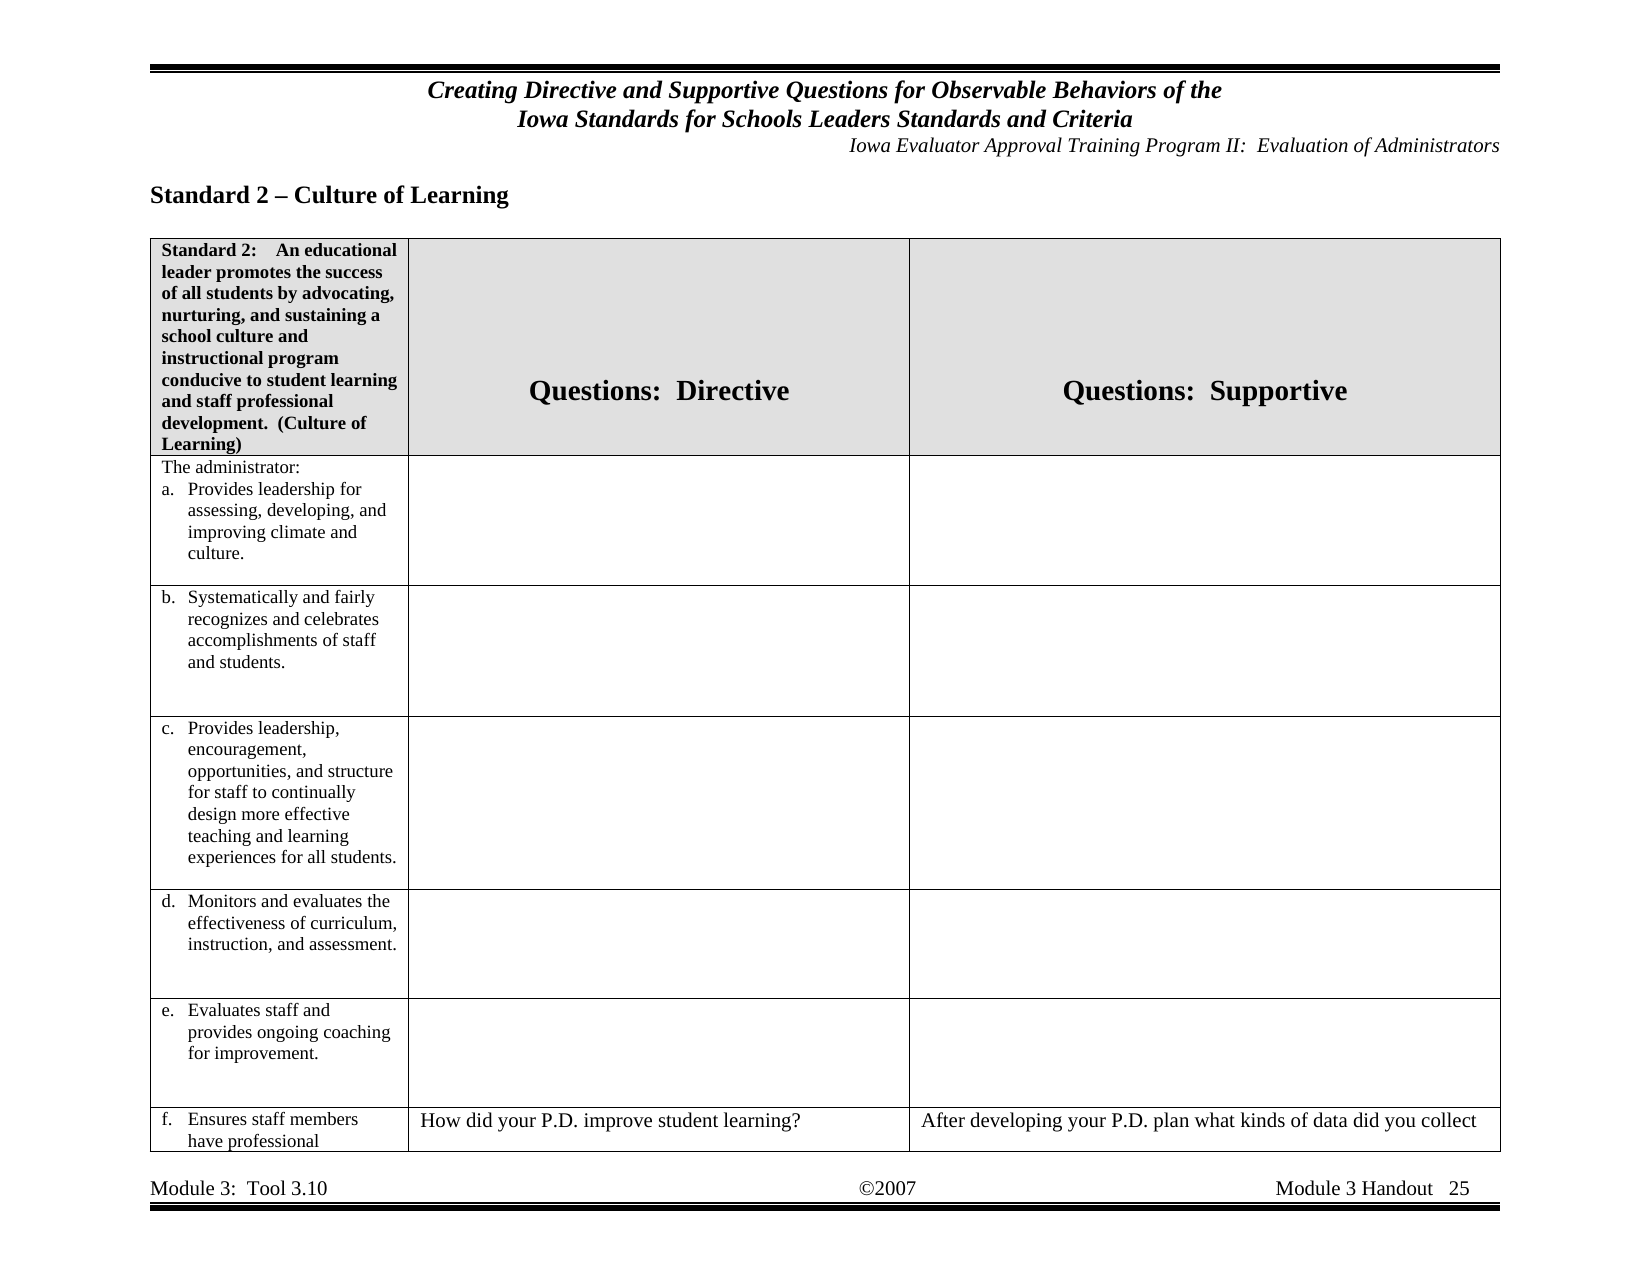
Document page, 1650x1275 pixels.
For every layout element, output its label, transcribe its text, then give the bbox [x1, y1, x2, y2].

table_header Questions: Directive [409, 239, 909, 455]
table_cell Provides leadership, encouragement, opportunities, and structure for staff to continually design more effective teaching and learning experiences for all students. [151, 717, 408, 889]
table_cell [409, 456, 909, 585]
table_cell [409, 586, 909, 716]
table_cell [409, 890, 909, 998]
table_cell How did your P.D. improve student learning? What did you do to help remedial students? [409, 1108, 909, 1151]
table_cell [910, 890, 1500, 998]
table_header Standard 2: An educational leader promotes the success of all students by advocating, nurturing, and sustaining a school culture and instructional program conducive to student learning and staff professional development. (Culture of Learning) [151, 239, 408, 455]
table_cell [409, 717, 909, 889]
table_cell Ensures staff members have professional development that directly enhances their performance and improves student learning. [151, 1108, 408, 1151]
table_cell [910, 717, 1500, 889]
table_cell The administrator: Provides leadership for assessing, developing, and improving climate and culture. [151, 456, 408, 585]
table_cell After developing your P.D. plan what kinds of data did you collect as evidence? Did you find that the P.D. plan helped some students more than others when you first began? [910, 1108, 1500, 1151]
table_cell Systematically and fairly recognizes and celebrates accomplishments of staff and students. [151, 586, 408, 716]
table_cell Evaluates staff and provides ongoing coaching for improvement. [151, 999, 408, 1107]
text Standard 2 – Culture of Learning [150, 181, 1500, 209]
table_cell [910, 999, 1500, 1107]
table_cell [910, 586, 1500, 716]
table_header Questions: Supportive [910, 239, 1500, 455]
table_cell [910, 456, 1500, 585]
table_cell Monitors and evaluates the effectiveness of curriculum, instruction, and assessment. [151, 890, 408, 998]
table_cell [409, 999, 909, 1107]
